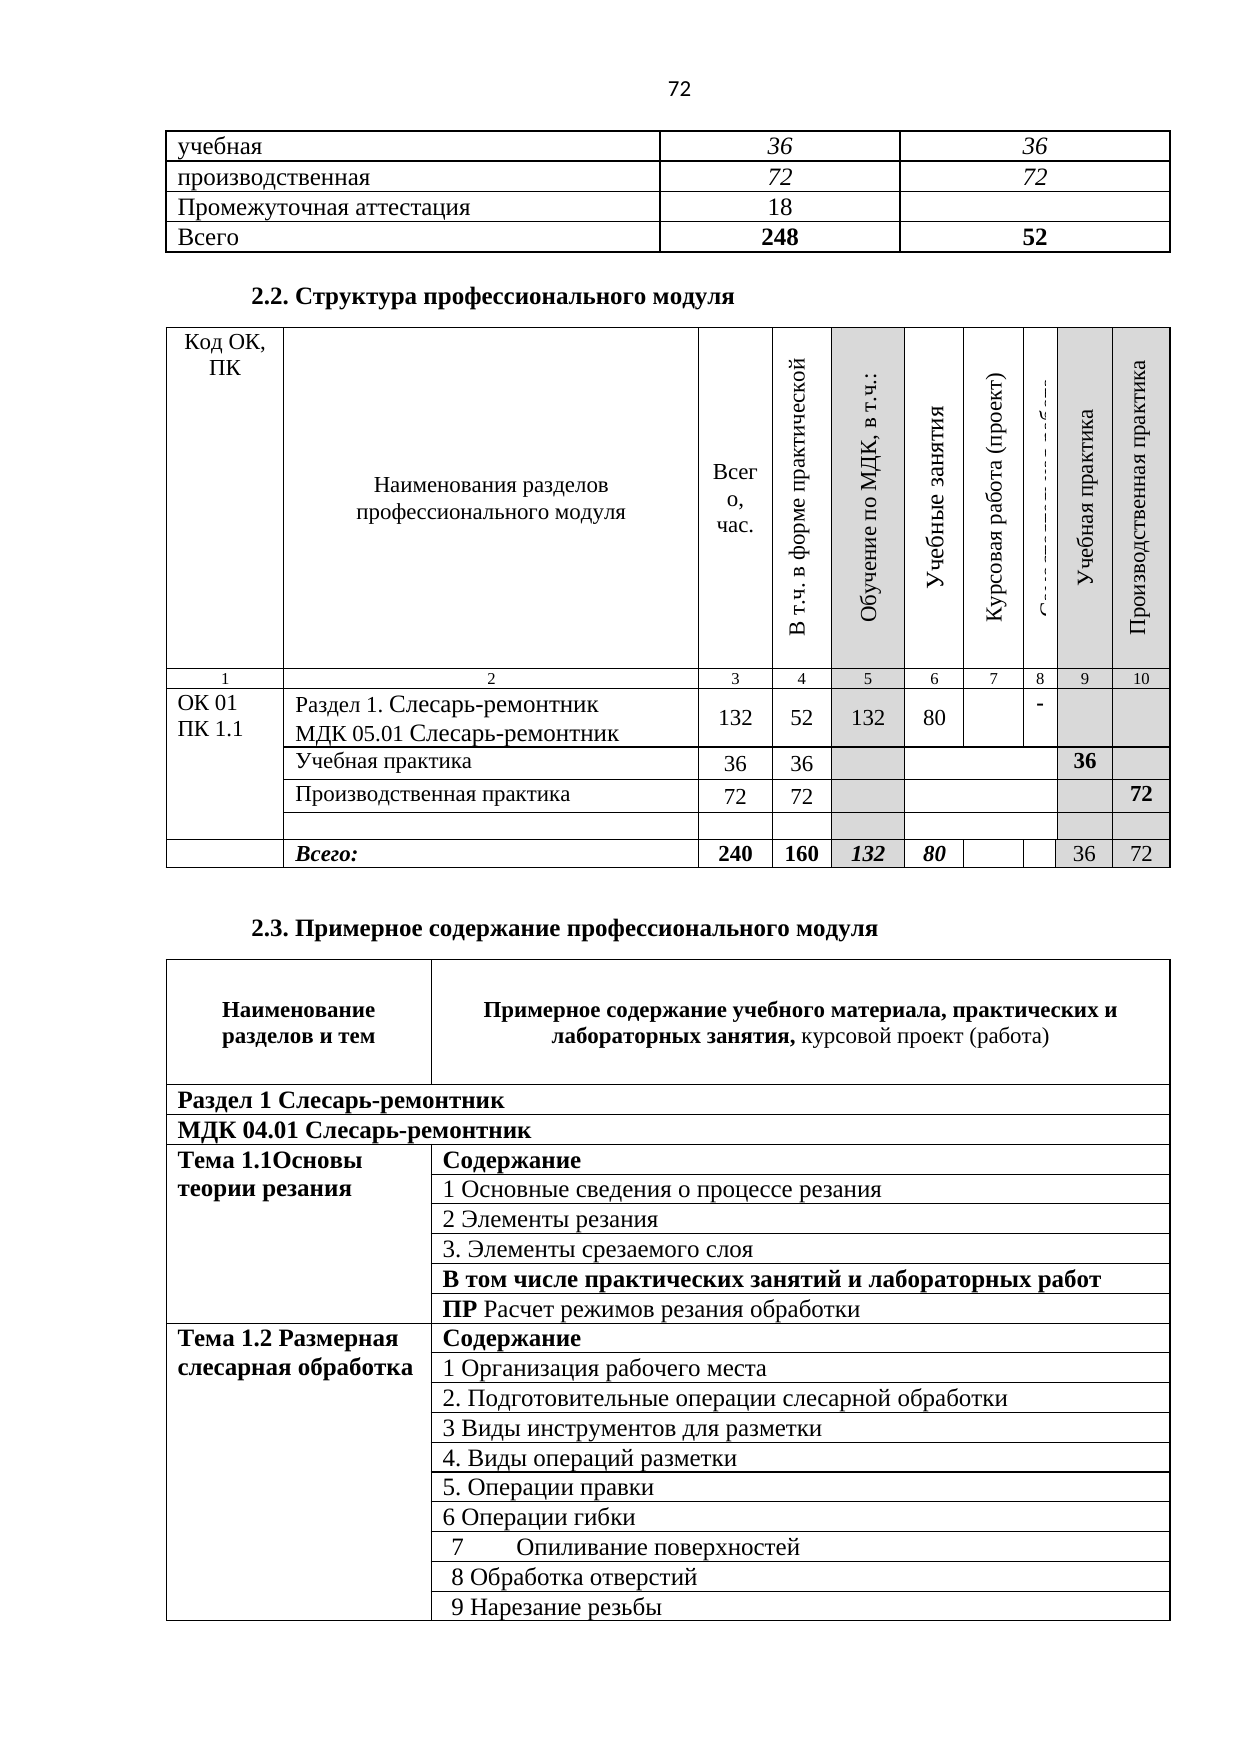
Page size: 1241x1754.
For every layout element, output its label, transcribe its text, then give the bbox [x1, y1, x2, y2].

table_cell [905, 813, 1057, 839]
table_cell 36 [1056, 840, 1112, 867]
table_cell 132 [832, 840, 904, 867]
table_cell 10 [1113, 669, 1169, 688]
table_cell Учебная практика [284, 748, 698, 779]
table_cell [964, 689, 1023, 746]
table_cell 36 [1058, 748, 1112, 779]
table_cell 8 [1024, 669, 1057, 688]
table_cell 1 Основные сведения о процессе резания [432, 1175, 1169, 1203]
table_cell Содержание [432, 1324, 1169, 1352]
table_cell 4. Виды операций разметки [432, 1443, 1169, 1471]
table_cell [699, 813, 772, 839]
table_cell 2. Подготовительные операции слесарной обработки [432, 1383, 1169, 1412]
table_header Примерное содержание учебного материала, практических и лабораторных занятия, курсовой проект (работа) [432, 960, 1169, 1084]
table_cell 5. Операции правки [432, 1473, 1169, 1501]
table_cell ОК 01 ПК 1.1 [167, 689, 283, 839]
table_cell 9 [1058, 669, 1112, 688]
table_cell 36 [773, 748, 831, 779]
table_cell 1 Организация рабочего места [432, 1353, 1169, 1382]
table_cell В том числе практических занятий и лабораторных работ [432, 1264, 1169, 1293]
table_header В т.ч. в форме практической подготовки [773, 328, 831, 668]
table_cell [964, 840, 1023, 867]
table_cell [1113, 813, 1169, 839]
table_header Курсовая работа (проект) [964, 328, 1023, 668]
table_cell 5 [832, 669, 904, 688]
table_cell 1 [167, 669, 283, 688]
table_cell 132 [832, 689, 904, 746]
table_header Код ОК, ПК [167, 328, 283, 668]
table_cell [1113, 748, 1169, 779]
table_cell [905, 748, 1057, 779]
table_cell 7 [964, 669, 1023, 688]
table_cell 2 Элементы резания [432, 1204, 1169, 1233]
table_cell 8 Обработка отверстий [432, 1562, 1169, 1591]
table_cell 36 [661, 132, 899, 160]
table_cell 72 [1113, 840, 1169, 867]
table_cell 80 [905, 689, 963, 746]
table_cell 3 [699, 669, 772, 688]
table_cell 72 [901, 162, 1169, 191]
table_header Всего, час. [699, 328, 772, 668]
text 2.3. Примерное содержание профессионального модуля [177, 913, 1181, 942]
table_cell 6 [905, 669, 963, 688]
table_cell 2 [284, 669, 698, 688]
table_cell [832, 780, 904, 812]
table_cell 36 [699, 748, 772, 779]
table_cell [832, 813, 904, 839]
table_cell Содержание [432, 1145, 1169, 1173]
table_cell МДК 04.01 Слесарь-ремонтник [167, 1115, 1169, 1144]
table_cell - [1024, 689, 1057, 746]
table_cell [1024, 840, 1055, 867]
table_header Наименование разделов и тем [167, 960, 431, 1084]
table_cell учебная [167, 132, 659, 160]
table_cell [905, 780, 1057, 812]
table_cell 160 [773, 840, 831, 867]
table_cell 72 [699, 780, 772, 812]
table_cell 18 [661, 192, 899, 221]
table_cell 72 [1113, 780, 1169, 812]
table_cell 52 [773, 689, 831, 746]
table_cell [1113, 689, 1169, 746]
table_cell 52 [901, 222, 1169, 251]
table_cell 9 Нарезание резьбы [432, 1592, 1169, 1620]
table_cell Промежуточная аттестация [167, 192, 659, 221]
table_cell 80 [905, 840, 963, 867]
table_cell 36 [901, 132, 1169, 160]
table_header Наименования разделов профессионального модуля [284, 328, 698, 668]
table_cell 72 [661, 162, 899, 191]
table_cell [901, 192, 1169, 221]
table_cell 4 [773, 669, 831, 688]
table_cell Всего [167, 222, 659, 251]
table_cell Раздел 1. Слесарь-ремонтник МДК 05.01 Слесарь-ремонтник [284, 689, 698, 746]
table_cell Опиливание поверхностей [432, 1532, 1169, 1561]
table_cell Всего: [284, 840, 698, 867]
table_cell 3 Виды инструментов для разметки [432, 1413, 1169, 1442]
text 2.2. Структура профессионального модуля [177, 281, 1181, 310]
table_header Учебная практика [1058, 328, 1112, 668]
table_cell [1058, 689, 1112, 746]
table_cell 72 [773, 780, 831, 812]
table_cell Тема 1.2 Размерная слесарная обработка [167, 1324, 431, 1620]
table_cell производственная [167, 162, 659, 191]
table_cell 248 [661, 222, 899, 251]
table_cell 132 [699, 689, 772, 746]
table_cell 240 [699, 840, 772, 867]
table_cell Производственная практика [284, 780, 698, 812]
table_cell ПР Расчет режимов резания обработки [432, 1294, 1169, 1322]
table_cell [284, 813, 698, 839]
table_header Самостоятельная работа [1024, 328, 1057, 668]
table_cell [832, 748, 904, 779]
table_cell 6 Операции гибки [432, 1502, 1169, 1531]
table_cell Тема 1.1Основы теории резания [167, 1145, 431, 1322]
table_cell [167, 840, 283, 867]
table_header Производственная практика [1113, 328, 1169, 668]
table_header Учебные занятия [905, 328, 963, 668]
table_cell 3. Элементы срезаемого слоя [432, 1234, 1169, 1263]
table_cell [1058, 780, 1112, 812]
table_cell Раздел 1 Слесарь-ремонтник [167, 1085, 1169, 1114]
table_cell [1058, 813, 1112, 839]
table_header Обучение по МДК, в т.ч.: [832, 328, 904, 668]
table_cell [773, 813, 831, 839]
